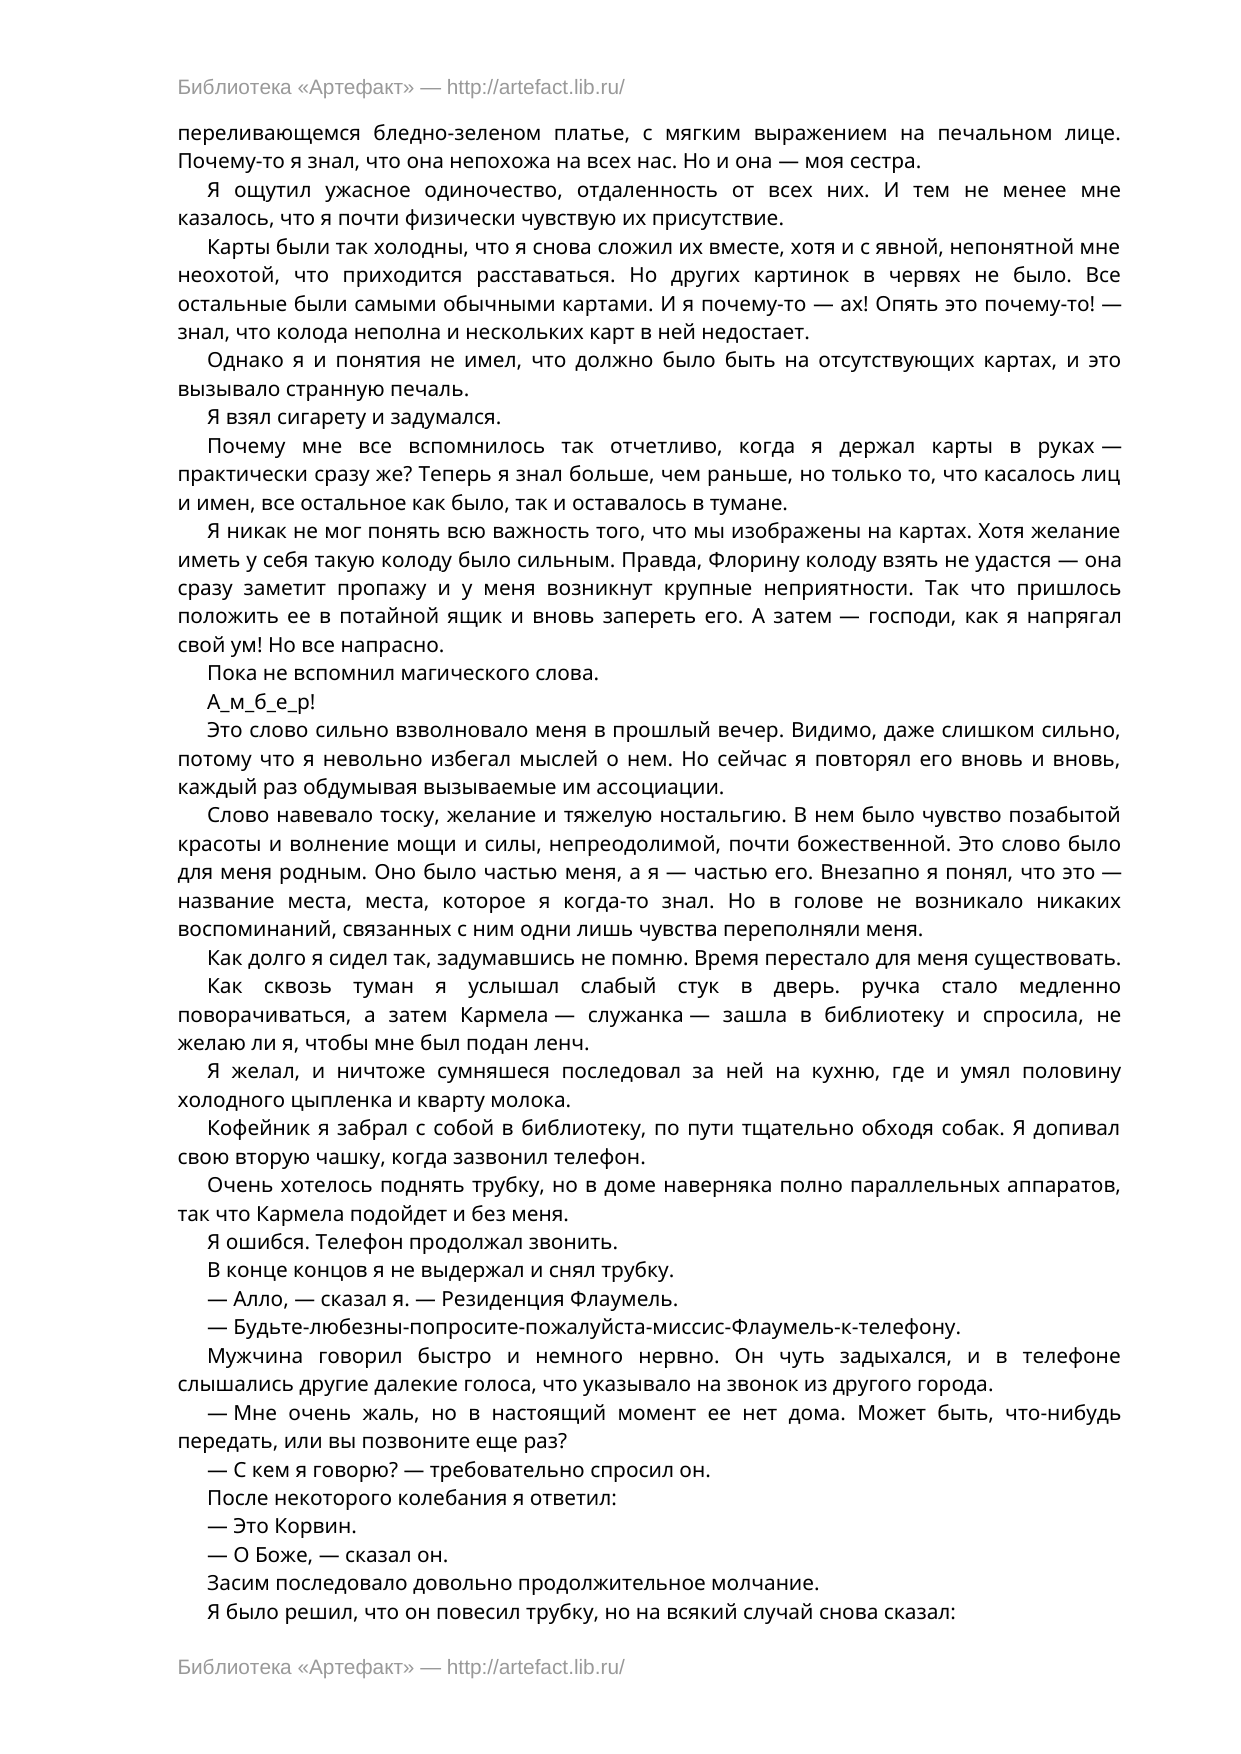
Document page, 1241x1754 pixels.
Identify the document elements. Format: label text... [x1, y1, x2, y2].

text Я никак не мог понять всю важность того, что мы изображены на картах. Хотя желание иметь у себя такую колоду было сильным. Правда, Флорину колоду взять не удастся — она сразу заметит пропажу и у меня возникнут крупные неприятности. Так что пришлось положить ее в потайной ящик и вновь запереть его. А затем — господи, как я напрягал свой ум! Но все напрасно. [177, 516, 1122, 658]
text А_м_б_е_р! [177, 687, 1122, 715]
text Однако я и понятия не имел, что должно было быть на отсутствующих картах, и это вызывало странную печаль. [177, 346, 1122, 402]
text Я ощутил ужасное одиночество, отдаленность от всех них. И тем не менее мне казалось, что я почти физически чувствую их присутствие. [177, 175, 1122, 232]
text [177, 118, 1122, 175]
text — Это Корвин. [177, 1512, 1122, 1540]
text — Алло, — сказал я. — Резиденция Флаумель. [177, 1284, 1122, 1312]
text Кофейник я забрал с собой в библиотеку, по пути тщательно обходя собак. Я допивал свою вторую чашку, когда зазвонил телефон. [177, 1113, 1122, 1170]
text Почему мне все вспомнилось так отчетливо, когда я держал карты в руках — практически сразу же? Теперь я знал больше, чем раньше, но только то, что касалось лиц и имен, все остальное как было, так и оставалось в тумане. [177, 431, 1122, 516]
text Мужчина говорил быстро и немного нервно. Он чуть задыхался, и в телефоне слышались другие далекие голоса, что указывало на звонок из другого города. [177, 1341, 1122, 1398]
text Слово навевало тоску, желание и тяжелую ностальгию. В нем было чувство позабытой красоты и волнение мощи и силы, непреодолимой, почти божественной. Это слово было для меня родным. Оно было частью меня, а я — частью его. Внезапно я понял, что это — название места, места, которое я когда-то знал. Но в голове не возникало никаких воспоминаний, связанных с ним одни лишь чувства переполняли меня. [177, 801, 1122, 943]
text — О Боже, — сказал он. [177, 1540, 1122, 1568]
text Карты были так холодны, что я снова сложил их вместе, хотя и с явной, непонятной мне неохотой, что приходится расставаться. Но других картинок в червях не было. Все остальные были самыми обычными картами. И я почему-то — ах! Опять это почему-то! — знал, что колода неполна и нескольких карт в ней недостает. [177, 232, 1122, 346]
text — С кем я говорю? — требовательно спросил он. [177, 1455, 1122, 1483]
text Я ошибся. Телефон продолжал звонить. [177, 1227, 1122, 1256]
text Пока не вспомнил магического слова. [177, 658, 1122, 687]
text В конце концов я не выдержал и снял трубку. [177, 1256, 1122, 1284]
text Как долго я сидел так, задумавшись не помню. Время перестало для меня существовать. [177, 943, 1122, 971]
text Очень хотелось поднять трубку, но в доме наверняка полно параллельных аппаратов, так что Кармела подойдет и без меня. [177, 1170, 1122, 1227]
text Я было решил, что он повесил трубку, но на всякий случай снова сказал: [177, 1597, 1122, 1625]
text — Мне очень жаль, но в настоящий момент ее нет дома. Может быть, что-нибудь передать, или вы позвоните еще раз? [177, 1398, 1122, 1455]
text — Будьте-любезны-попросите-пожалуйста-миссис-Флаумель-к-телефону. [177, 1312, 1122, 1341]
text После некоторого колебания я ответил: [177, 1483, 1122, 1512]
text Как сквозь туман я услышал слабый стук в дверь. ручка стало медленно поворачиваться, а затем Кармела — служанка — зашла в библиотеку и спросила, не желаю ли я, чтобы мне был подан ленч. [177, 971, 1122, 1057]
text Засим последовало довольно продолжительное молчание. [177, 1568, 1122, 1597]
text Я желал, и ничтоже сумняшеся последовал за ней на кухню, где и умял половину холодного цыпленка и кварту молока. [177, 1057, 1122, 1113]
text Это слово сильно взволновало меня в прошлый вечер. Видимо, даже слишком сильно, потому что я невольно избегал мыслей о нем. Но сейчас я повторял его вновь и вновь, каждый раз обдумывая вызываемые им ассоциации. [177, 715, 1122, 801]
text Я взял сигарету и задумался. [177, 402, 1122, 431]
